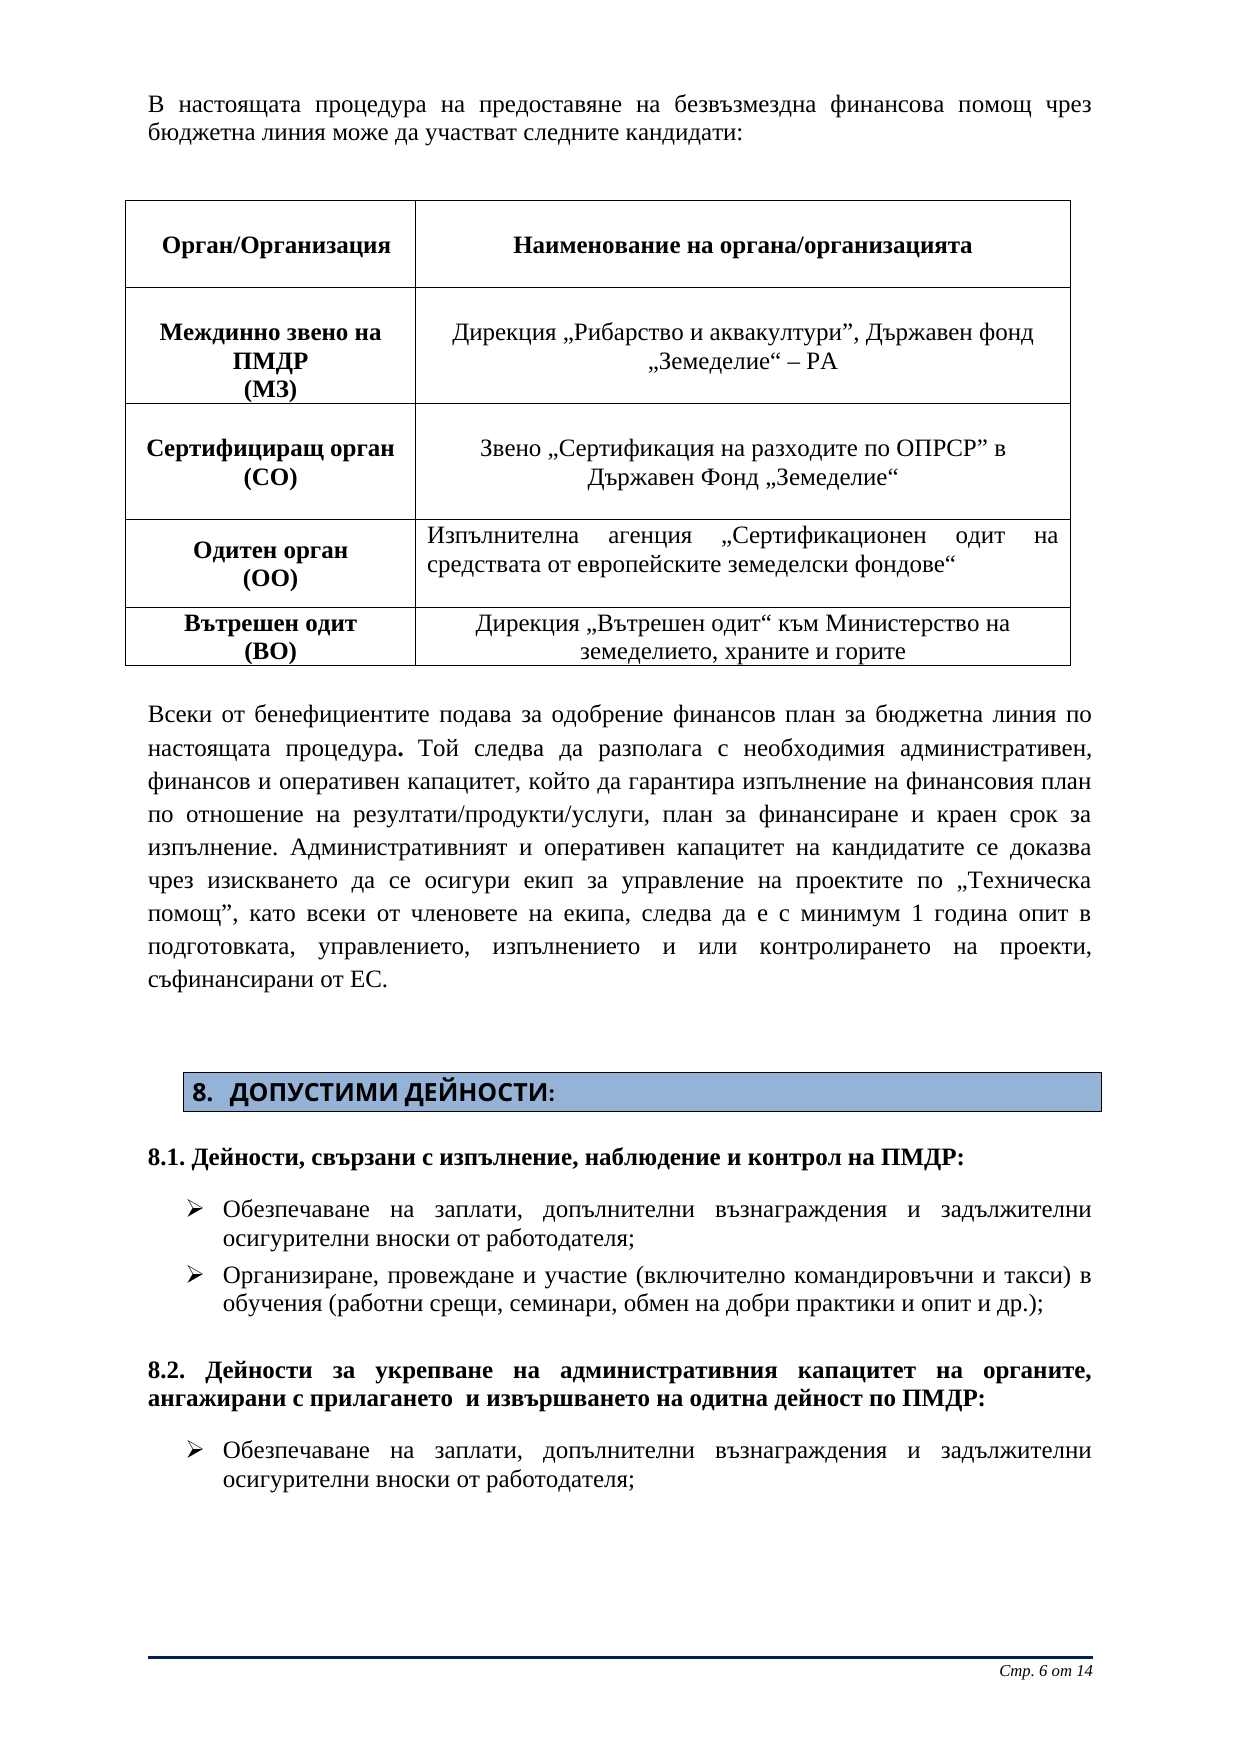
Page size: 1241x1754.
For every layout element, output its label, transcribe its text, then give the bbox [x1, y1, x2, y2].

table_header Орган/Организация [126, 201, 415, 287]
table_cell Звено „Сертификация на разходите по ОПРСР” в Държавен Фонд „Земеделие“ [416, 404, 1070, 519]
list Обезпечаване на заплати, допълнителни възнаграждения и задължителни осигурителни вноски от работодателя; [185, 1436, 1093, 1493]
table_cell Дирекция „Вътрешен одит“ към Министерство на земеделието, храните и горите [416, 608, 1070, 665]
list Обезпечаване на заплати, допълнителни възнаграждения и задължителни осигурителни вноски от работодателя; [185, 1194, 1093, 1252]
table_header Наименование на органа/организацията [416, 201, 1070, 287]
table_cell Междинно звено на ПМДР (МЗ) [126, 288, 415, 403]
table_cell Изпълнителна агенция „Сертификационен одит на средствата от европейските земеделски фондове“ [416, 520, 1070, 607]
text Всеки от бенефициентите подава за одобрение финансов план за бюджетна линия по настоящата процедура. Той следва да разполага с необходимия административен, финансов и оперативен капацитет, който да гарантира изпълнение на финансовия план по отношение на резултати/продукти/услуги, план за финансиране и краен срок за изпълнение. Административният и оперативен капацитет на кандидатите се доказва чрез изискването да се осигури екип за управление на проектите по „Техническа помощ”, като всеки от членовете на екипа, следва да е с минимум 1 година опит в подготовката, управлението, изпълнението и или контролирането на проекти, съфинансирани от ЕС. [148, 699, 1093, 993]
table_cell Вътрешен одит (ВО) [126, 608, 415, 665]
list ДОПУСТИМИ Дейности: [184, 1073, 1101, 1111]
text В настоящата процедура на предоставяне на безвъзмездна финансова помощ чрез бюджетна линия може да участват следните кандидати: [148, 89, 1093, 146]
table_cell Одитен орган (ОО) [126, 520, 415, 607]
table_cell Сертифициращ орган (СО) [126, 404, 415, 519]
table_cell Дирекция „Рибарство и аквакултури”, Държавен фонд „Земеделие“ – РА [416, 288, 1070, 403]
text 8.1. Дейности, свързани с изпълнение, наблюдение и контрол на ПМДР: [148, 1142, 1093, 1171]
list Организиране, провеждане и участие (включително командировъчни и такси) в обучения (работни срещи, семинари, обмен на добри практики и опит и др.); [185, 1260, 1093, 1317]
text 8.2. Дейности за укрепване на административния капацитет на органите, ангажирани с прилагането и извършването на одитна дейност по ПМДР: [148, 1355, 1093, 1412]
